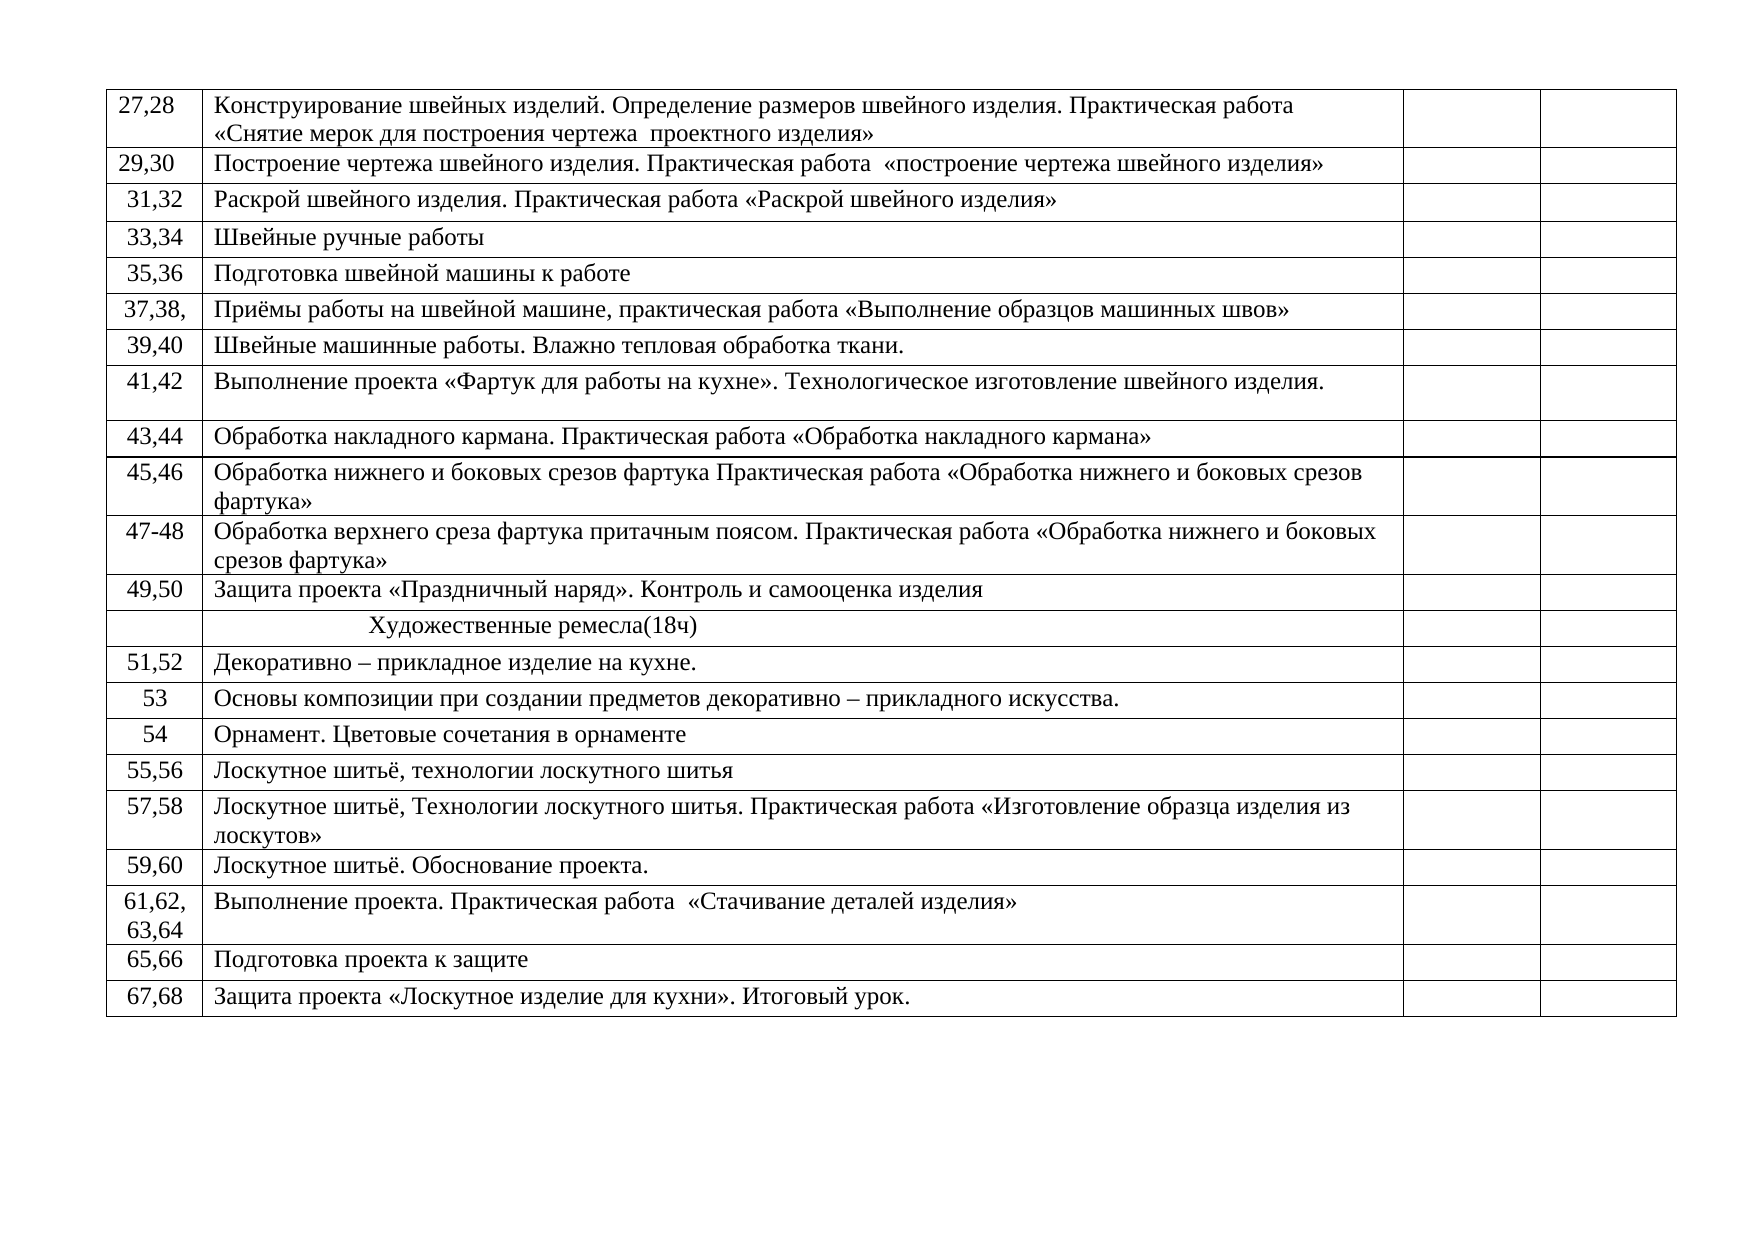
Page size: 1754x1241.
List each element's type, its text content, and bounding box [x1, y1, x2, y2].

table_cell [1541, 258, 1676, 293]
table_cell Швейные ручные работы [203, 222, 1403, 257]
table_cell 27,28 [107, 90, 202, 147]
table_cell Основы композиции при создании предметов декоративно – прикладного искусства. [203, 683, 1403, 718]
table_cell 45,46 [107, 458, 202, 515]
table_cell Лоскутное шитьё, технологии лоскутного шитья [203, 755, 1403, 790]
table_cell Художественные ремесла(18ч) [203, 611, 1403, 646]
table_cell Швейные машинные работы. Влажно тепловая обработка ткани. [203, 330, 1403, 365]
table_cell Раскрой швейного изделия. Практическая работа «Раскрой швейного изделия» [203, 184, 1403, 221]
table_cell 59,60 [107, 850, 202, 885]
table_cell [1541, 981, 1676, 1016]
table_cell Обработка верхнего среза фартука притачным поясом. Практическая работа «Обработка нижнего и боковых срезов фартука» [203, 516, 1403, 573]
table_cell 43,44 [107, 421, 202, 456]
table_cell 29,30 [107, 148, 202, 183]
table_cell 47-48 [107, 516, 202, 573]
table_cell [1541, 647, 1676, 682]
table_cell 61,62, 63,64 [107, 886, 202, 943]
table_cell [1404, 886, 1540, 943]
table_cell 39,40 [107, 330, 202, 365]
table_cell [1404, 719, 1540, 754]
table_cell [1404, 90, 1540, 147]
table_cell 51,52 [107, 647, 202, 682]
table_cell Лоскутное шитьё. Обоснование проекта. [203, 850, 1403, 885]
table_cell Обработка накладного кармана. Практическая работа «Обработка накладного кармана» [203, 421, 1403, 456]
table_cell [1404, 575, 1540, 609]
table_cell [1404, 981, 1540, 1016]
table_cell [1541, 458, 1676, 515]
table_cell [1541, 516, 1676, 573]
table_cell [1404, 755, 1540, 790]
table_cell [1541, 683, 1676, 718]
table_cell [1541, 366, 1676, 420]
table_cell [1541, 755, 1676, 790]
table_cell [1404, 611, 1540, 646]
table_cell [1404, 330, 1540, 365]
table_cell [1541, 575, 1676, 609]
table_cell [1541, 294, 1676, 329]
table_cell Защита проекта «Праздничный наряд». Контроль и самооценка изделия [203, 575, 1403, 609]
table_cell [1541, 945, 1676, 980]
table_cell [1541, 90, 1676, 147]
table_cell 57,58 [107, 791, 202, 849]
table_cell 31,32 [107, 184, 202, 221]
table_cell 65,66 [107, 945, 202, 980]
table_cell 55,56 [107, 755, 202, 790]
table_cell Построение чертежа швейного изделия. Практическая работа «построение чертежа швейного изделия» [203, 148, 1403, 183]
table_cell Конструирование швейных изделий. Определение размеров швейного изделия. Практическая работа «Снятие мерок для построения чертежа проектного изделия» [203, 90, 1403, 147]
table_cell [1541, 148, 1676, 183]
table_cell [1541, 611, 1676, 646]
table_cell 54 [107, 719, 202, 754]
table_cell [1404, 791, 1540, 849]
table_cell 67,68 [107, 981, 202, 1016]
table_cell 49,50 [107, 575, 202, 609]
table_cell 33,34 [107, 222, 202, 257]
table_cell Декоративно – прикладное изделие на кухне. [203, 647, 1403, 682]
table_cell [1404, 258, 1540, 293]
table_cell [1541, 184, 1676, 221]
table_cell [1541, 886, 1676, 943]
table_cell [1541, 421, 1676, 456]
table_cell Орнамент. Цветовые сочетания в орнаменте [203, 719, 1403, 754]
table_cell Подготовка проекта к защите [203, 945, 1403, 980]
table_cell Подготовка швейной машины к работе [203, 258, 1403, 293]
table_cell [1404, 516, 1540, 573]
table_cell [1404, 148, 1540, 183]
table_cell [1541, 222, 1676, 257]
table_cell [1541, 719, 1676, 754]
table_cell [1404, 647, 1540, 682]
table_cell [1541, 850, 1676, 885]
table_cell Лоскутное шитьё, Технологии лоскутного шитья. Практическая работа «Изготовление образца изделия из лоскутов» [203, 791, 1403, 849]
table_cell [1541, 330, 1676, 365]
table_cell [1404, 458, 1540, 515]
table_cell 53 [107, 683, 202, 718]
table_cell [1541, 791, 1676, 849]
table_cell 37,38, [107, 294, 202, 329]
table_cell [107, 611, 202, 646]
table_cell 41,42 [107, 366, 202, 420]
table_cell Выполнение проекта «Фартук для работы на кухне». Технологическое изготовление швейного изделия. [203, 366, 1403, 420]
table_cell Выполнение проекта. Практическая работа «Стачивание деталей изделия» [203, 886, 1403, 943]
table_cell [1404, 945, 1540, 980]
table_cell [1404, 184, 1540, 221]
table_cell [1404, 683, 1540, 718]
table_cell [1404, 421, 1540, 456]
table_cell [1404, 294, 1540, 329]
table_cell [1404, 850, 1540, 885]
table_cell Приёмы работы на швейной машине, практическая работа «Выполнение образцов машинных швов» [203, 294, 1403, 329]
table_cell [1404, 222, 1540, 257]
table_cell Обработка нижнего и боковых срезов фартука Практическая работа «Обработка нижнего и боковых срезов фартука» [203, 458, 1403, 515]
table_cell [1404, 366, 1540, 420]
table_cell 35,36 [107, 258, 202, 293]
table_cell Защита проекта «Лоскутное изделие для кухни». Итоговый урок. [203, 981, 1403, 1016]
